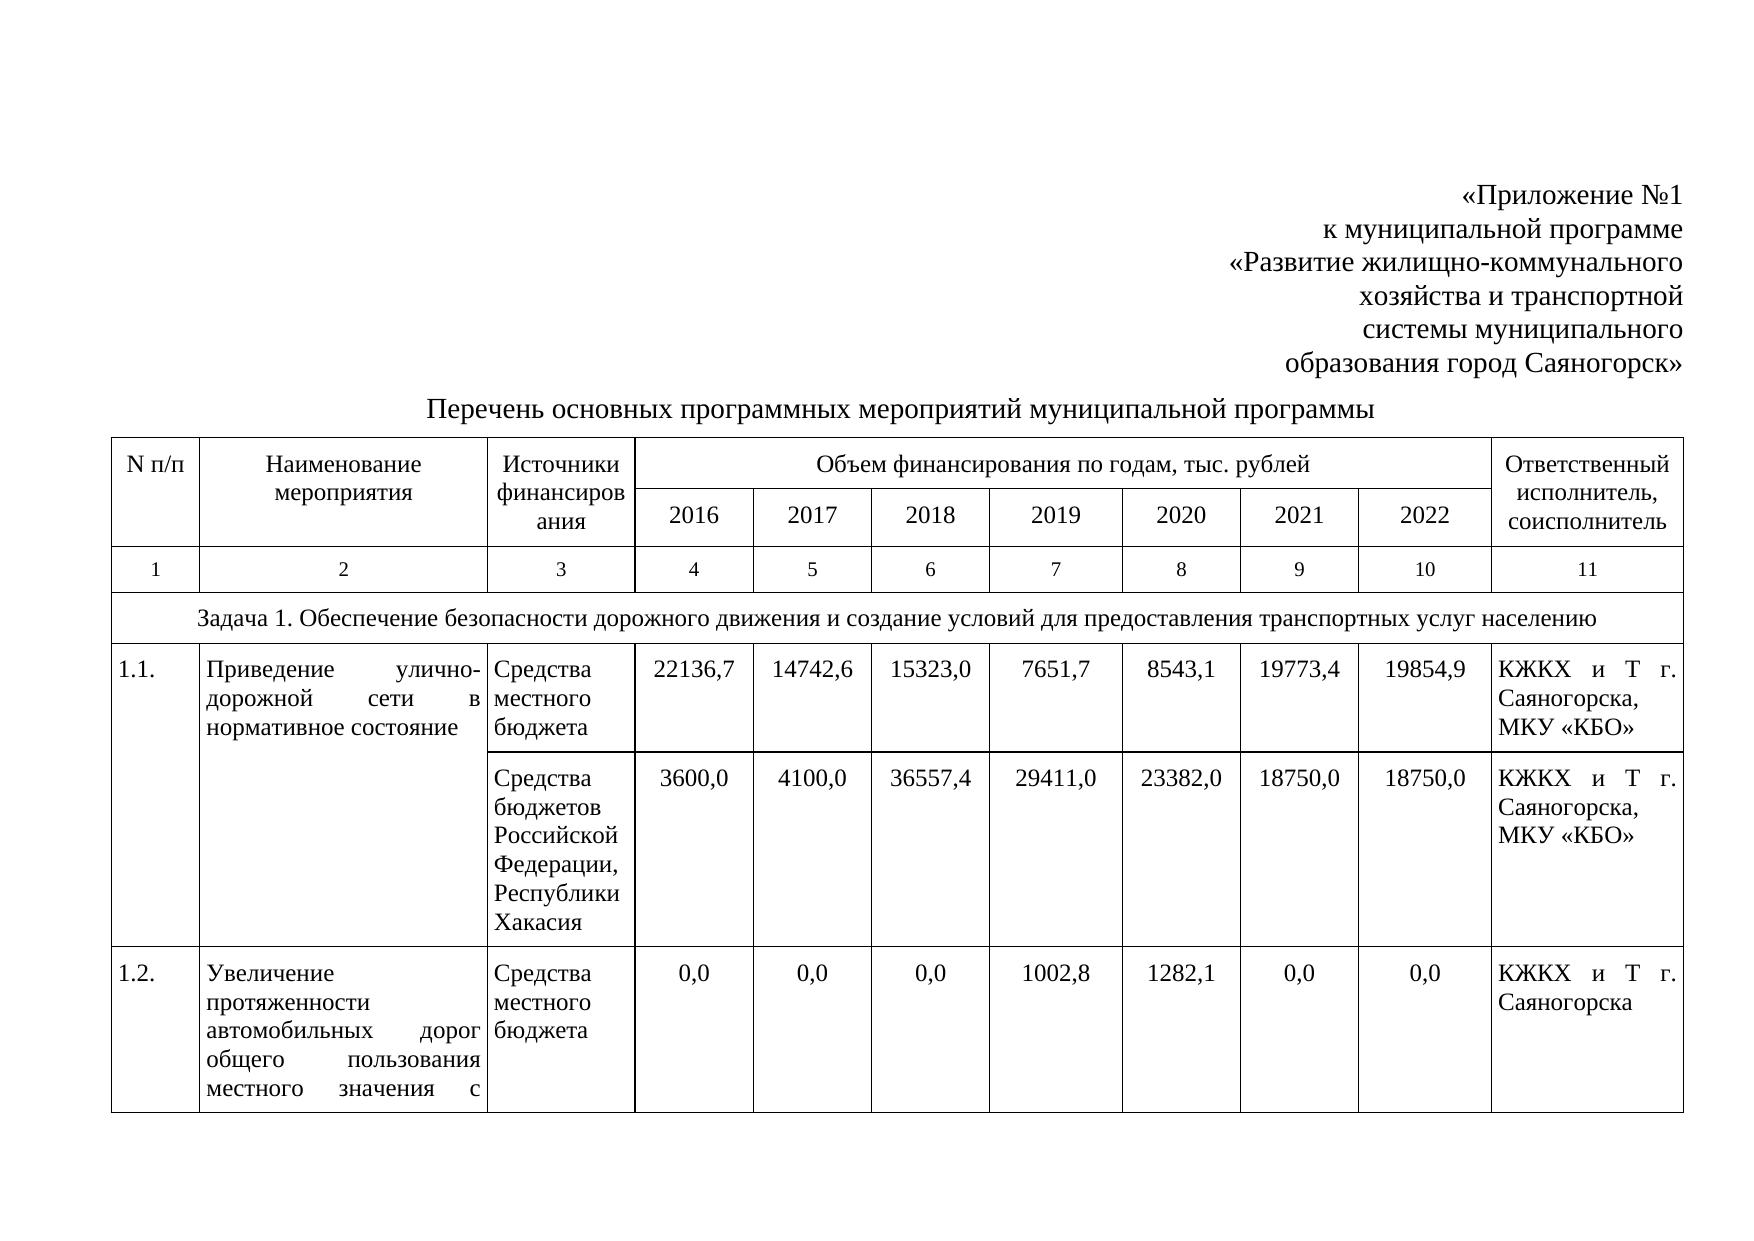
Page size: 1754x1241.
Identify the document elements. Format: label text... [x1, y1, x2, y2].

text к муниципальной программе [118, 211, 1683, 244]
table_cell 11 [1492, 547, 1683, 592]
table_cell 9 [1241, 547, 1358, 592]
table_cell 19854,9 [1359, 644, 1491, 751]
table_cell 0,0 [1359, 947, 1491, 1112]
table_cell КЖКХ и Т г. Саяногорска, МКУ «КБО» [1492, 644, 1683, 751]
table_cell 4100,0 [754, 753, 871, 946]
table_cell 36557,4 [872, 753, 989, 946]
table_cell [1492, 947, 1683, 1112]
table_cell 18750,0 [1241, 753, 1358, 946]
table_cell 22136,7 [636, 644, 753, 751]
table_cell 0,0 [636, 947, 753, 1112]
table_cell 19773,4 [1241, 644, 1358, 751]
table_cell 0,0 [872, 947, 989, 1112]
table_cell 1282,1 [1123, 947, 1240, 1112]
table_cell 10 [1359, 547, 1491, 592]
table_cell 1 [112, 547, 199, 592]
table_cell 2017 [754, 489, 871, 546]
table_cell 2021 [1241, 489, 1358, 546]
table_cell 2022 [1359, 489, 1491, 546]
table_cell КЖКХ и Т г. Саяногорска, МКУ «КБО» [1492, 753, 1683, 946]
table_header N п/п [112, 438, 199, 546]
table_cell Приведение улично-дорожной сети в нормативное состояние [200, 644, 487, 946]
table_header Объем финансирования по годам, тыс. рублей [636, 438, 1491, 488]
table_cell 23382,0 [1123, 753, 1240, 946]
table_cell 2016 [636, 489, 753, 546]
text «Развитие жилищно-коммунального [118, 244, 1683, 278]
table_cell 4 [636, 547, 753, 592]
table_cell 2 [200, 547, 487, 592]
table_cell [488, 947, 634, 1112]
table_cell 6 [872, 547, 989, 592]
table_cell Средства местного бюджета [488, 644, 634, 751]
table_cell 0,0 [1241, 947, 1358, 1112]
text хозяйства и транспортной [118, 278, 1683, 311]
table_cell 14742,6 [754, 644, 871, 751]
table_header Ответственный исполнитель, соисполнитель [1492, 438, 1683, 546]
table_cell 29411,0 [990, 753, 1122, 946]
table_cell 3 [488, 547, 634, 592]
table_cell 15323,0 [872, 644, 989, 751]
table_cell 1.1. [112, 644, 199, 946]
text Перечень основных программных мероприятий муниципальной программы [118, 391, 1683, 424]
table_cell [200, 947, 487, 1112]
table_cell 8 [1123, 547, 1240, 592]
table_cell 2020 [1123, 489, 1240, 546]
table_cell 7 [990, 547, 1122, 592]
table_header Наименование мероприятия [200, 438, 487, 546]
table_cell 1.2. [112, 947, 199, 1112]
table_cell 2019 [990, 489, 1122, 546]
table_cell 3600,0 [636, 753, 753, 946]
table_cell 5 [754, 547, 871, 592]
text «Приложение №1 [118, 177, 1683, 211]
text системы муниципального [118, 311, 1683, 345]
table_cell 0,0 [754, 947, 871, 1112]
table_cell 18750,0 [1359, 753, 1491, 946]
table_cell Средства бюджетов Российской Федерации, Республики Хакасия [488, 753, 634, 946]
table_cell 1002,8 [990, 947, 1122, 1112]
table_header Источники финансирования [488, 438, 634, 546]
table_cell 7651,7 [990, 644, 1122, 751]
table_cell 2018 [872, 489, 989, 546]
table_cell 8543,1 [1123, 644, 1240, 751]
text образования город Саяногорск» [118, 345, 1683, 378]
table_cell Задача 1. Обеспечение безопасности дорожного движения и создание условий для предоставления транспортных услуг населению [112, 593, 1683, 643]
